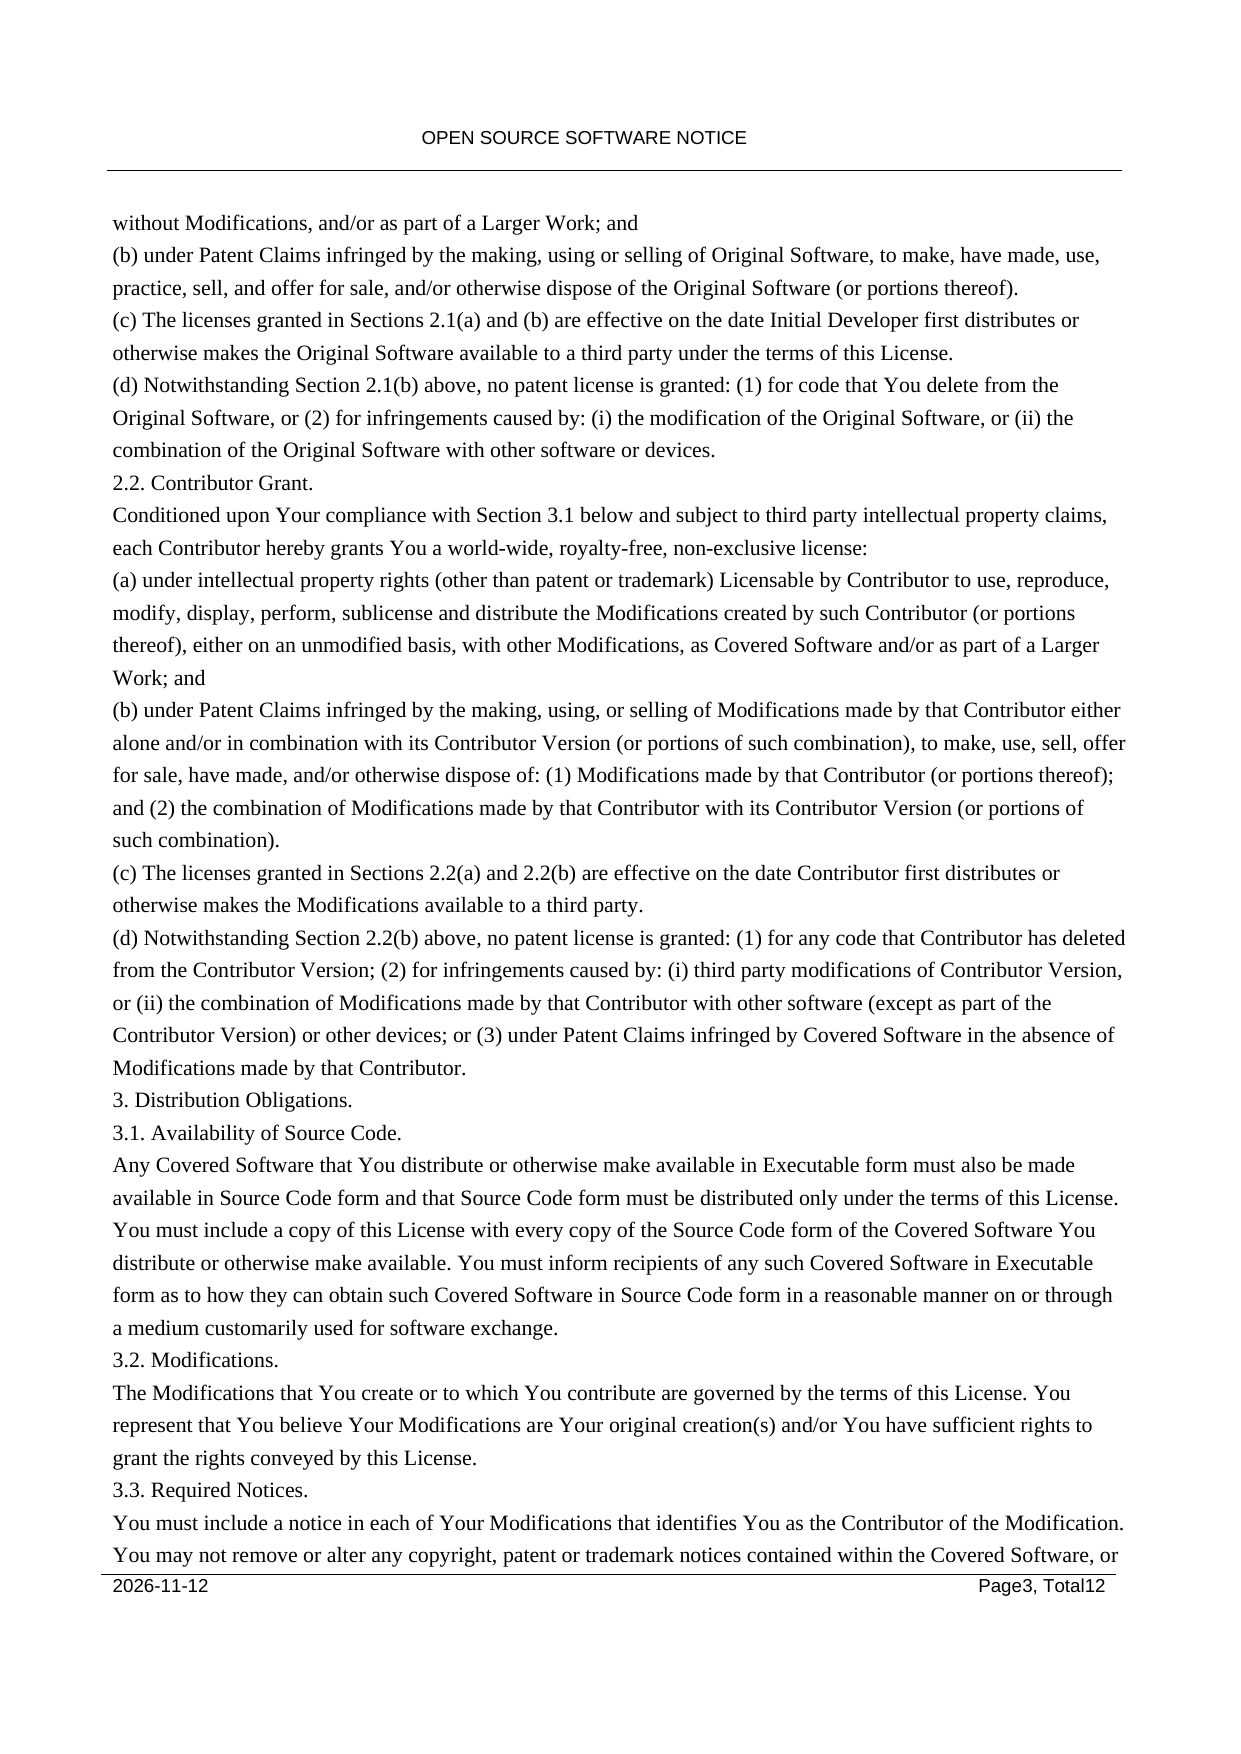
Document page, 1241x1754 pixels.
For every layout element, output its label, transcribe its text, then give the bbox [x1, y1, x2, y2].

text (d) Notwithstanding Section 2.1(b) above, no patent license is granted: (1) for code that You delete from the Original Software, or (2) for infringements caused by: (i) the modification of the Original Software, or (ii) the combination of the Original Software with other software or devices. [112, 369, 1128, 466]
text 2.2. Contributor Grant. [112, 466, 1128, 499]
text (b) under Patent Claims infringed by the making, using, or selling of Modifications made by that Contributor either alone and/or in combination with its Contributor Version (or portions of such combination), to make, use, sell, offer for sale, have made, and/or otherwise dispose of: (1) Modifications made by that Contributor (or portions thereof); and (2) the combination of Modifications made by that Contributor with its Contributor Version (or portions of such combination). [112, 694, 1128, 856]
text The Modifications that You create or to which You contribute are governed by the terms of this License. You represent that You believe Your Modifications are Your original creation(s) and/or You have sufficient rights to grant the rights conveyed by this License. [112, 1376, 1128, 1474]
text 3.1. Availability of Source Code. [112, 1116, 1128, 1149]
text 3. Distribution Obligations. [112, 1084, 1128, 1116]
text 3.2. Modifications. [112, 1344, 1128, 1376]
text (c) The licenses granted in Sections 2.1(a) and (b) are effective on the date Initial Developer first distributes or otherwise makes the Original Software available to a third party under the terms of this License. [112, 304, 1128, 369]
text 3.3. Required Notices. [112, 1474, 1128, 1506]
text (b) under Patent Claims infringed by the making, using or selling of Original Software, to make, have made, use, practice, sell, and offer for sale, and/or otherwise dispose of the Original Software (or portions thereof). [112, 239, 1128, 304]
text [112, 1506, 1128, 1571]
text (a) under intellectual property rights (other than patent or trademark) Licensable by Contributor to use, reproduce, modify, display, perform, sublicense and distribute the Modifications created by such Contributor (or portions thereof), either on an unmodified basis, with other Modifications, as Covered Software and/or as part of a Larger Work; and [112, 564, 1128, 694]
text Conditioned upon Your compliance with Section 3.1 below and subject to third party intellectual property claims, each Contributor hereby grants You a world-wide, royalty-free, non-exclusive license: [112, 499, 1128, 564]
text Any Covered Software that You distribute or otherwise make available in Executable form must also be made available in Source Code form and that Source Code form must be distributed only under the terms of this License. You must include a copy of this License with every copy of the Source Code form of the Covered Software You distribute or otherwise make available. You must inform recipients of any such Covered Software in Executable form as to how they can obtain such Covered Software in Source Code form in a reasonable manner on or through a medium customarily used for software exchange. [112, 1149, 1128, 1344]
text (c) The licenses granted in Sections 2.2(a) and 2.2(b) are effective on the date Contributor first distributes or otherwise makes the Modifications available to a third party. [112, 856, 1128, 921]
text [112, 206, 1128, 239]
text (d) Notwithstanding Section 2.2(b) above, no patent license is granted: (1) for any code that Contributor has deleted from the Contributor Version; (2) for infringements caused by: (i) third party modifications of Contributor Version, or (ii) the combination of Modifications made by that Contributor with other software (except as part of the Contributor Version) or other devices; or (3) under Patent Claims infringed by Covered Software in the absence of Modifications made by that Contributor. [112, 921, 1128, 1084]
